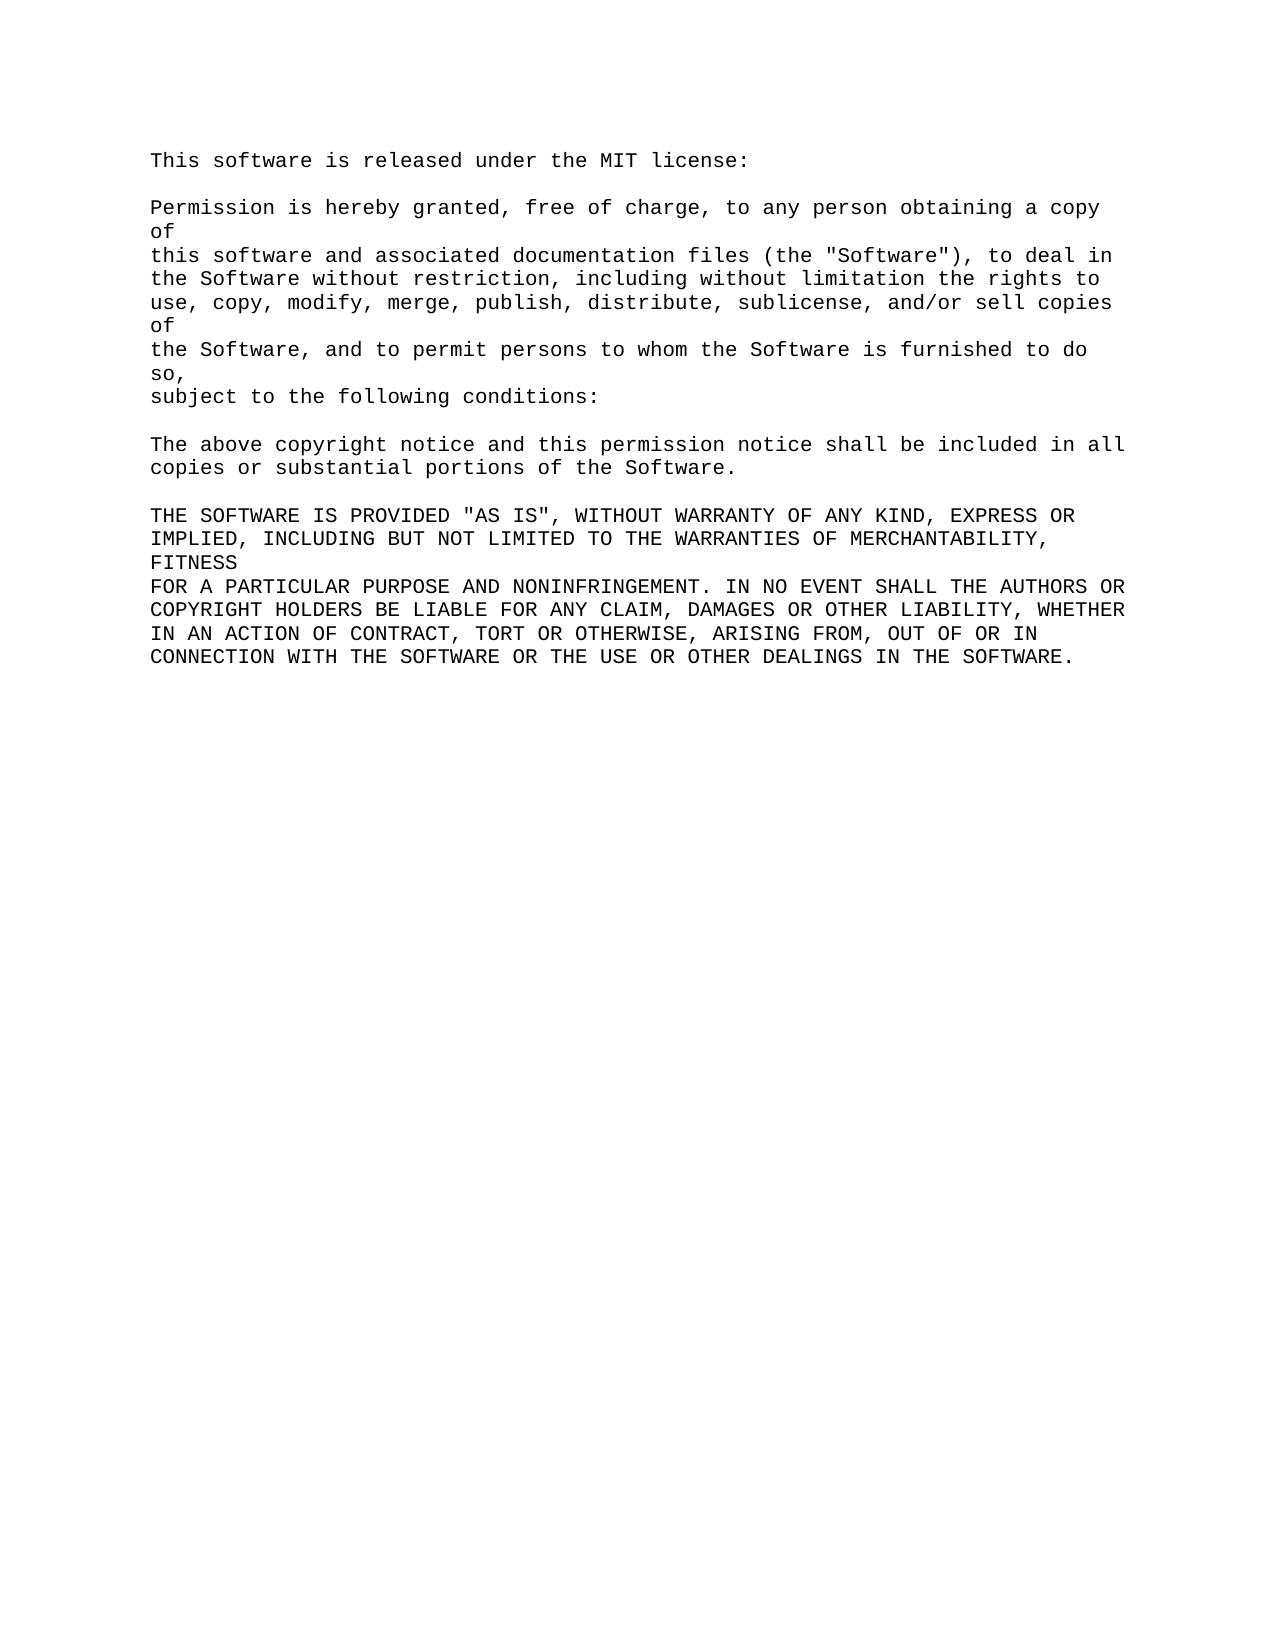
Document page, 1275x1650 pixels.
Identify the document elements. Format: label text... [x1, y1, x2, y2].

text copies or substantial portions of the Software. [150, 457, 1125, 481]
text Permission is hereby granted, free of charge, to any person obtaining a copy of [150, 197, 1125, 244]
text IN AN ACTION OF CONTRACT, TORT OR OTHERWISE, ARISING FROM, OUT OF OR IN [150, 623, 1125, 647]
text CONNECTION WITH THE SOFTWARE OR THE USE OR OTHER DEALINGS IN THE SOFTWARE. [150, 647, 1125, 670]
text subject to the following conditions: [150, 386, 1125, 410]
text this software and associated documentation files (the "Software"), to deal in [150, 244, 1125, 268]
text COPYRIGHT HOLDERS BE LIABLE FOR ANY CLAIM, DAMAGES OR OTHER LIABILITY, WHETHER [150, 599, 1125, 623]
text The above copyright notice and this permission notice shall be included in all [150, 434, 1125, 457]
text FOR A PARTICULAR PURPOSE AND NONINFRINGEMENT. IN NO EVENT SHALL THE AUTHORS OR [150, 576, 1125, 599]
text THE SOFTWARE IS PROVIDED "AS IS", WITHOUT WARRANTY OF ANY KIND, EXPRESS OR [150, 505, 1125, 528]
text This software is released under the MIT license: [150, 150, 1125, 174]
text the Software without restriction, including without limitation the rights to [150, 268, 1125, 292]
text use, copy, modify, merge, publish, distribute, sublicense, and/or sell copies of [150, 292, 1125, 339]
text IMPLIED, INCLUDING BUT NOT LIMITED TO THE WARRANTIES OF MERCHANTABILITY, FITNESS [150, 528, 1125, 576]
text the Software, and to permit persons to whom the Software is furnished to do so, [150, 339, 1125, 386]
